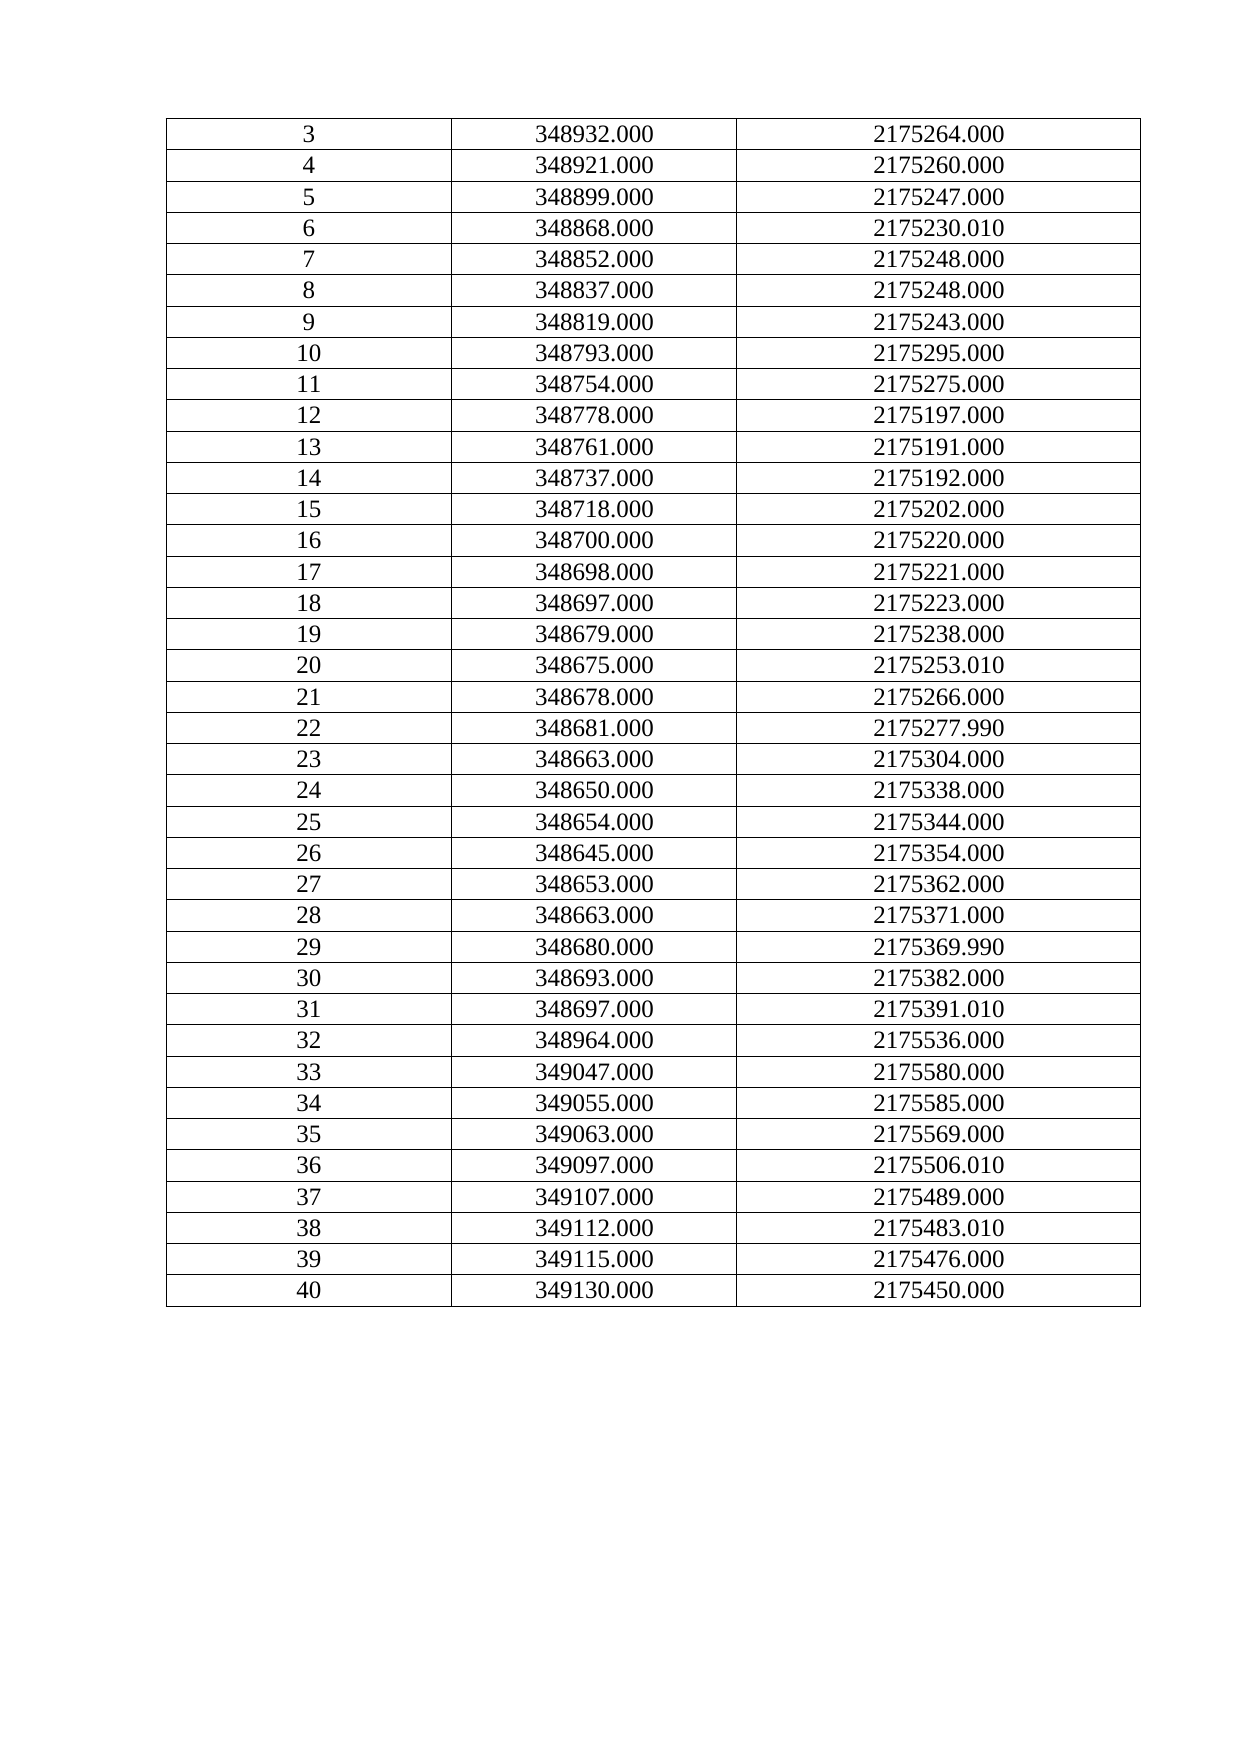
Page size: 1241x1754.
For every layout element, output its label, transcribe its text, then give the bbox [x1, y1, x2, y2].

table_cell 349047.000 [452, 1057, 736, 1087]
table_cell 348693.000 [452, 963, 736, 993]
table_cell 348663.000 [452, 744, 736, 774]
table_cell 348679.000 [452, 619, 736, 649]
table_cell 2175197.000 [737, 400, 1140, 431]
table_cell 2175569.000 [737, 1119, 1140, 1149]
table_cell 11 [167, 369, 451, 399]
table_cell 34 [167, 1088, 451, 1118]
table_cell 36 [167, 1150, 451, 1181]
table_cell 348718.000 [452, 494, 736, 524]
table_cell 13 [167, 432, 451, 462]
table_cell 3 [167, 119, 451, 149]
table_cell 2175221.000 [737, 557, 1140, 587]
table_cell 2175202.000 [737, 494, 1140, 524]
table_cell 2175369.990 [737, 932, 1140, 962]
table_cell 20 [167, 650, 451, 681]
table_cell 349115.000 [452, 1244, 736, 1274]
table_cell 2175344.000 [737, 807, 1140, 837]
table_cell 2175248.000 [737, 244, 1140, 274]
table_cell 37 [167, 1182, 451, 1212]
table_cell 348868.000 [452, 213, 736, 243]
table_cell 39 [167, 1244, 451, 1274]
table_cell 6 [167, 213, 451, 243]
table_cell 2175266.000 [737, 682, 1140, 712]
table_cell 2175354.000 [737, 838, 1140, 868]
table_cell 348645.000 [452, 838, 736, 868]
table_cell 348700.000 [452, 525, 736, 556]
table_cell 29 [167, 932, 451, 962]
table_cell 2175371.000 [737, 900, 1140, 931]
table_cell 2175247.000 [737, 182, 1140, 212]
table_cell 2175295.000 [737, 338, 1140, 368]
table_cell 348654.000 [452, 807, 736, 837]
table_cell 349063.000 [452, 1119, 736, 1149]
table_cell 17 [167, 557, 451, 587]
table_cell 2175362.000 [737, 869, 1140, 899]
table_cell 348698.000 [452, 557, 736, 587]
table_cell 348964.000 [452, 1025, 736, 1056]
table_cell 348793.000 [452, 338, 736, 368]
table_cell 349097.000 [452, 1150, 736, 1181]
table_cell 40 [167, 1275, 451, 1306]
table_cell 2175580.000 [737, 1057, 1140, 1087]
table_cell 2175382.000 [737, 963, 1140, 993]
table_cell 9 [167, 307, 451, 337]
table_cell 12 [167, 400, 451, 431]
table_cell 349130.000 [452, 1275, 736, 1306]
table_cell 26 [167, 838, 451, 868]
table_cell 2175223.000 [737, 588, 1140, 618]
table_cell 348819.000 [452, 307, 736, 337]
table_cell 2175220.000 [737, 525, 1140, 556]
table_cell 2175506.010 [737, 1150, 1140, 1181]
table_cell 2175253.010 [737, 650, 1140, 681]
table_cell 348778.000 [452, 400, 736, 431]
table_cell 2175536.000 [737, 1025, 1140, 1056]
table_cell 10 [167, 338, 451, 368]
table_cell 33 [167, 1057, 451, 1087]
table_cell 18 [167, 588, 451, 618]
table_cell 8 [167, 275, 451, 306]
table_cell 38 [167, 1213, 451, 1243]
table_cell 2175585.000 [737, 1088, 1140, 1118]
table_cell 348650.000 [452, 775, 736, 806]
table_cell 2175304.000 [737, 744, 1140, 774]
table_cell 348899.000 [452, 182, 736, 212]
table_cell 23 [167, 744, 451, 774]
table_cell 2175191.000 [737, 432, 1140, 462]
table_cell 7 [167, 244, 451, 274]
table_cell 2175230.010 [737, 213, 1140, 243]
table_cell 2175489.000 [737, 1182, 1140, 1212]
table_cell 2175450.000 [737, 1275, 1140, 1306]
table_cell 16 [167, 525, 451, 556]
table_cell 15 [167, 494, 451, 524]
table_cell 349112.000 [452, 1213, 736, 1243]
table_cell 28 [167, 900, 451, 931]
table_cell 349107.000 [452, 1182, 736, 1212]
table_cell 348852.000 [452, 244, 736, 274]
table_cell 24 [167, 775, 451, 806]
table_cell 2175192.000 [737, 463, 1140, 493]
table_cell 348737.000 [452, 463, 736, 493]
table_cell 348921.000 [452, 150, 736, 181]
table_cell 348680.000 [452, 932, 736, 962]
table_cell 31 [167, 994, 451, 1024]
table_cell 4 [167, 150, 451, 181]
table_cell 2175260.000 [737, 150, 1140, 181]
table_cell 348754.000 [452, 369, 736, 399]
table_cell 348697.000 [452, 588, 736, 618]
table_cell 348653.000 [452, 869, 736, 899]
table_cell 2175238.000 [737, 619, 1140, 649]
table_cell 348675.000 [452, 650, 736, 681]
table_cell 32 [167, 1025, 451, 1056]
table_cell 5 [167, 182, 451, 212]
table_cell 25 [167, 807, 451, 837]
table_cell 2175338.000 [737, 775, 1140, 806]
table_cell 348663.000 [452, 900, 736, 931]
table_cell 22 [167, 713, 451, 743]
table_cell 2175264.000 [737, 119, 1140, 149]
table_cell 2175248.000 [737, 275, 1140, 306]
table_cell 348678.000 [452, 682, 736, 712]
table_cell 2175476.000 [737, 1244, 1140, 1274]
table_cell 2175277.990 [737, 713, 1140, 743]
table_cell 348681.000 [452, 713, 736, 743]
table_cell 2175483.010 [737, 1213, 1140, 1243]
table_cell 2175391.010 [737, 994, 1140, 1024]
table_cell 35 [167, 1119, 451, 1149]
table_cell 2175275.000 [737, 369, 1140, 399]
table_cell 30 [167, 963, 451, 993]
table_cell 2175243.000 [737, 307, 1140, 337]
table_cell 14 [167, 463, 451, 493]
table_cell 348761.000 [452, 432, 736, 462]
table_cell 19 [167, 619, 451, 649]
table_cell 27 [167, 869, 451, 899]
table_cell 348697.000 [452, 994, 736, 1024]
table_cell 349055.000 [452, 1088, 736, 1118]
table_cell 21 [167, 682, 451, 712]
table_cell 348837.000 [452, 275, 736, 306]
table_cell 348932.000 [452, 119, 736, 149]
